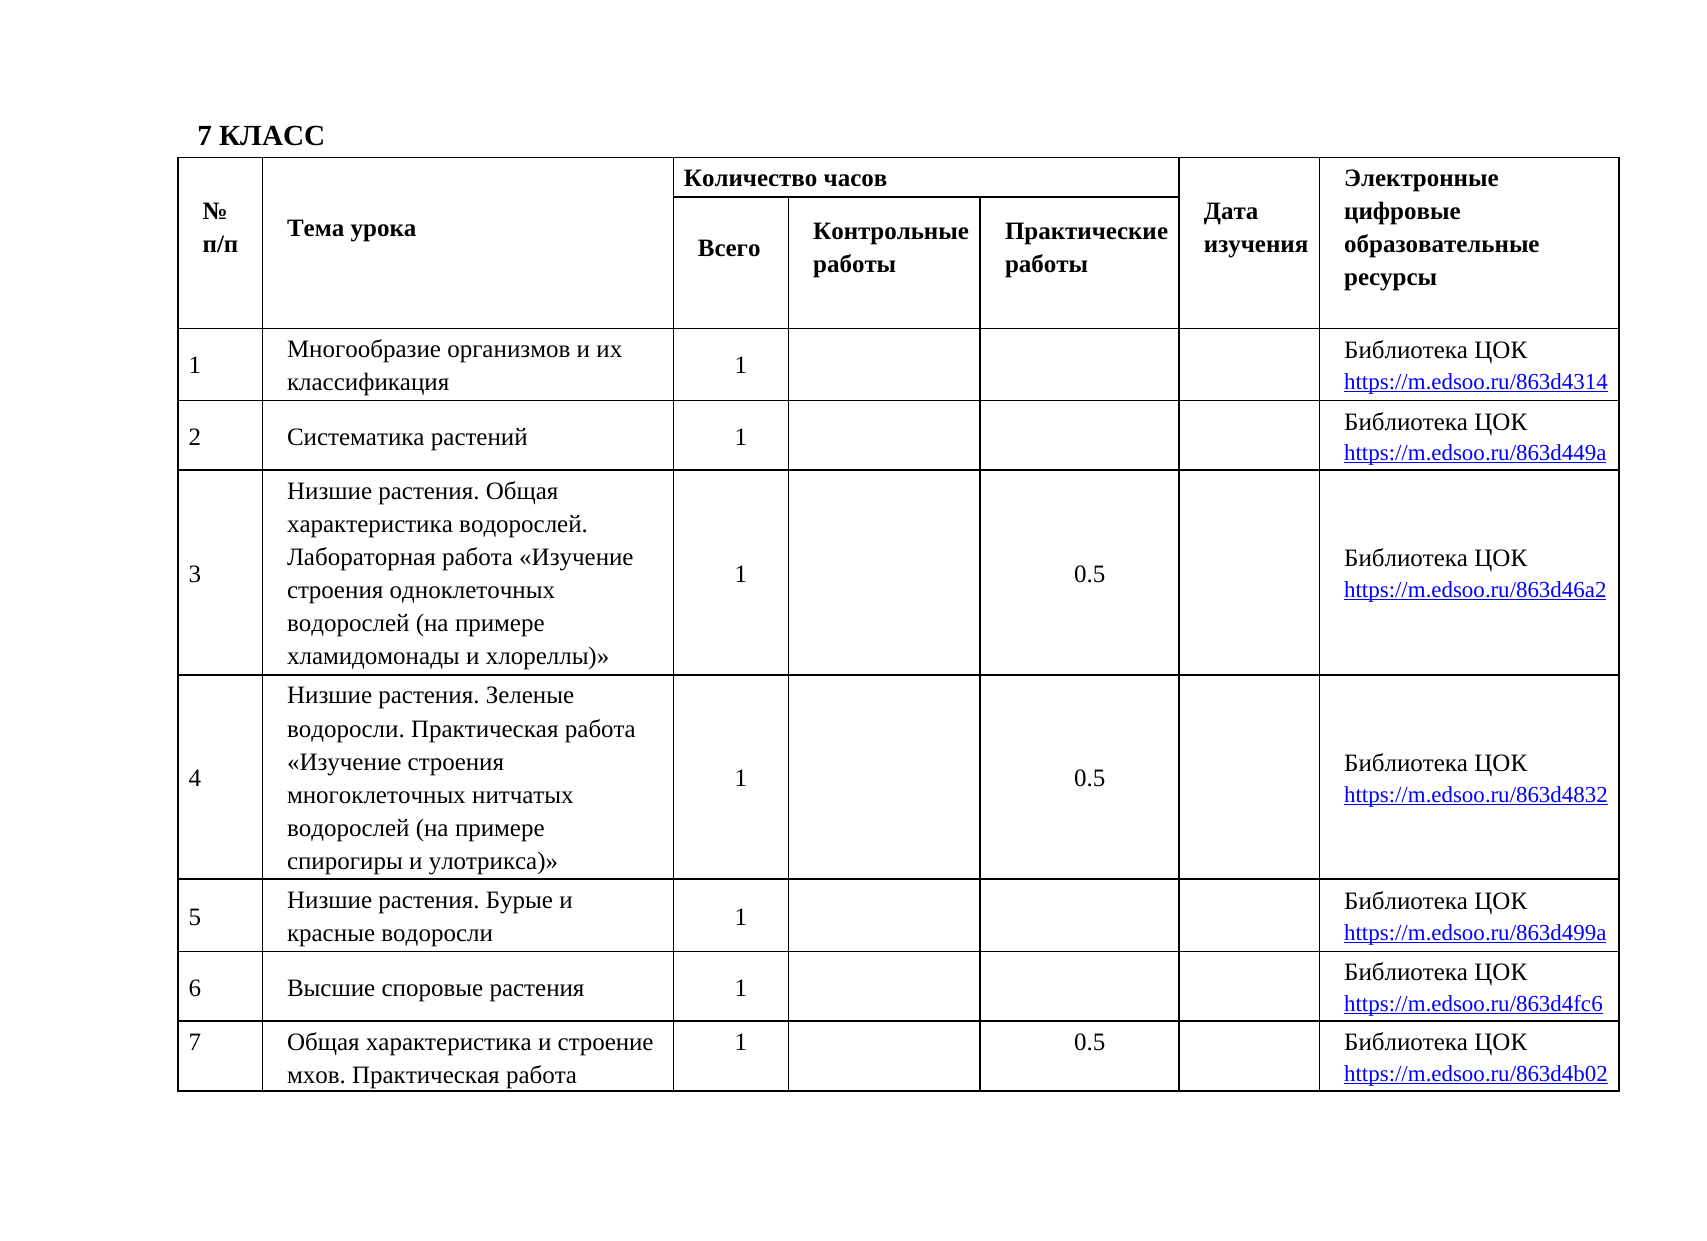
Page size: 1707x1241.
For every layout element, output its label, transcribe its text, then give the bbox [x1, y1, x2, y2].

table_header Тема урока [263, 158, 673, 327]
table_header № п/п [179, 158, 262, 327]
table_cell Практические работы [981, 198, 1178, 327]
table_cell 1 [674, 952, 788, 1020]
table_cell 2 [179, 401, 262, 469]
table_cell Низшие растения. Бурые и красные водоросли [263, 880, 673, 951]
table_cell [1320, 1022, 1618, 1090]
table_cell [1180, 676, 1319, 878]
table_cell 7 [179, 1022, 262, 1090]
table_cell [789, 676, 979, 878]
table_cell [1180, 329, 1319, 400]
table_cell [789, 401, 979, 469]
table_cell Библиотека ЦОК https://m.edsoo.ru/863d4314 [1320, 329, 1618, 400]
table_header Электронные цифровые образовательные ресурсы [1320, 158, 1618, 327]
table_cell Высшие споровые растения [263, 952, 673, 1020]
table_cell [981, 880, 1178, 951]
table_cell Всего [674, 198, 788, 327]
table_cell [1180, 471, 1319, 674]
table_cell Библиотека ЦОК https://m.edsoo.ru/863d4832 [1320, 676, 1618, 878]
table_cell [981, 329, 1178, 400]
table_cell [789, 471, 979, 674]
table_cell [789, 329, 979, 400]
table_cell 1 [674, 329, 788, 400]
table_cell Контрольные работы [789, 198, 979, 327]
table_cell [981, 401, 1178, 469]
table_cell [789, 880, 979, 951]
table_cell Библиотека ЦОК https://m.edsoo.ru/863d46a2 [1320, 471, 1618, 674]
table_cell 1 [674, 880, 788, 951]
table_cell 1 [179, 329, 262, 400]
table_cell 6 [179, 952, 262, 1020]
table_header Количество часов [674, 158, 1178, 196]
table_cell 0.5 [981, 676, 1178, 878]
table_cell 0.5 [981, 471, 1178, 674]
table_cell [1180, 880, 1319, 951]
table_cell [789, 1022, 979, 1090]
table_cell Низшие растения. Общая характеристика водорослей. Лабораторная работа «Изучение строения одноклеточных водорослей (на примере хламидомонады и хлореллы)» [263, 471, 673, 674]
table_cell Библиотека ЦОК https://m.edsoo.ru/863d499a [1320, 880, 1618, 951]
table_cell Систематика растений [263, 401, 673, 469]
table_cell [1180, 1022, 1319, 1090]
table_cell 1 [674, 1022, 788, 1090]
table_cell 1 [674, 471, 788, 674]
table_cell Многообразие организмов и их классификация [263, 329, 673, 400]
table_cell 3 [179, 471, 262, 674]
table_cell 1 [674, 401, 788, 469]
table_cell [263, 1022, 673, 1090]
table_cell 5 [179, 880, 262, 951]
table_cell Библиотека ЦОК https://m.edsoo.ru/863d4fc6 [1320, 952, 1618, 1020]
table_cell Библиотека ЦОК https://m.edsoo.ru/863d449a [1320, 401, 1618, 469]
table_cell 1 [674, 676, 788, 878]
table_cell [789, 952, 979, 1020]
table_cell [1180, 401, 1319, 469]
table_cell Низшие растения. Зеленые водоросли. Практическая работа «Изучение строения многоклеточных нитчатых водорослей (на примере спирогиры и улотрикса)» [263, 676, 673, 878]
table_cell [981, 952, 1178, 1020]
table_cell 4 [179, 676, 262, 878]
table_cell 0.5 [981, 1022, 1178, 1090]
table_cell [1180, 952, 1319, 1020]
table_header Дата изучения [1180, 158, 1319, 327]
text 7 КЛАСС [190, 118, 1618, 152]
